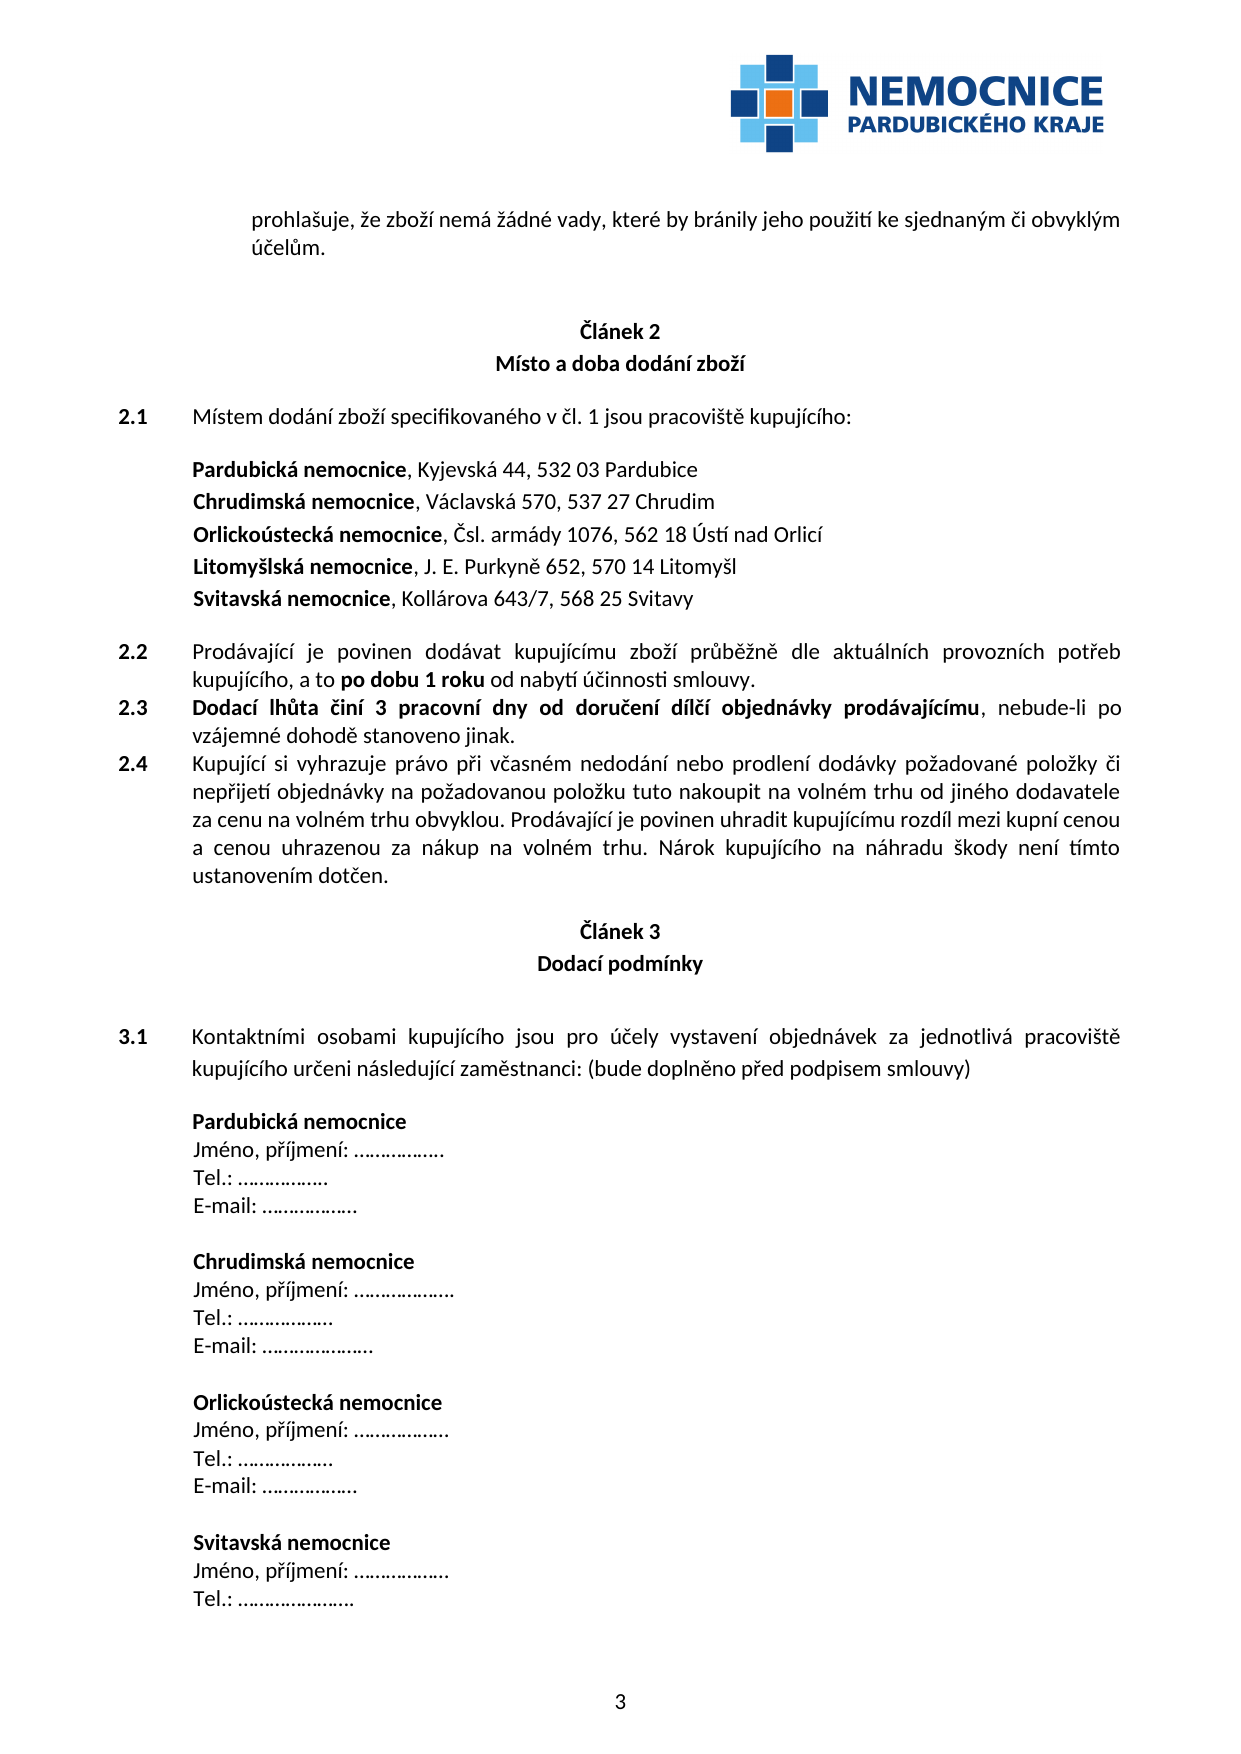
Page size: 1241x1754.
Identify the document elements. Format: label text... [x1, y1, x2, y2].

text Tel.: …………………. [118, 1584, 1122, 1612]
text Tel.: ……………… [118, 1444, 1122, 1472]
text Článek 2 [118, 317, 1122, 345]
text 2.1 Místem dodání zboží specifikovaného v čl. 1 jsou pracoviště kupujícího: [118, 402, 1122, 430]
text Pardubická nemocnice [118, 1107, 1122, 1135]
list Svitavská nemocnice, Kollárova 643/7, 568 25 Svitavy [193, 584, 1122, 612]
text 3.1 Kontaktními osobami kupujícího jsou pro účely vystavení objednávek za jednotlivá pracoviště kupujícího určeni následující zaměstnanci: (bude doplněno před podpisem smlouvy) [118, 1022, 1122, 1082]
text Pardubická nemocnice, Kyjevská 44, 532 03 Pardubice [192, 455, 1122, 483]
text Jméno, příjmení: ……………… [118, 1416, 1122, 1444]
text Orlickoústecká nemocnice [118, 1388, 1122, 1416]
picture [729, 53, 1104, 154]
list Chrudimská nemocnice, Václavská 570, 537 27 Chrudim [193, 487, 1122, 516]
text E-mail: ……………… [118, 1191, 1122, 1219]
text Jméno, příjmení: …………….. [118, 1135, 1122, 1163]
text Jméno, příjmení: ………………. [118, 1276, 1122, 1303]
text Chrudimská nemocnice [118, 1247, 1122, 1276]
list Litomyšlská nemocnice, J. E. Purkyně 652, 570 14 Litomyšl [193, 552, 1122, 580]
text Dodací podmínky [118, 949, 1122, 977]
text Jméno, příjmení: ……………… [118, 1556, 1122, 1584]
text Místo a doba dodání zboží [118, 349, 1122, 377]
text 2.4 Kupující si vyhrazuje právo při včasném nedodání nebo prodlení dodávky požadované položky či nepřijetí objednávky na požadovanou položku tuto nakoupit na volném trhu od jiného dodavatele za cenu na volném trhu obvyklou. Prodávající je povinen uhradit kupujícímu rozdíl mezi kupní cenou a cenou uhrazenou za nákup na volném trhu. Nárok kupujícího na náhradu škody není tímto ustanovením dotčen. [118, 749, 1122, 889]
text 2.2 Prodávající je povinen dodávat kupujícímu zboží průběžně dle aktuálních provozních potřeb kupujícího, a to po dobu 1 roku od nabytí účinnosti smlouvy. [118, 637, 1122, 693]
text E-mail: ……………… [118, 1472, 1122, 1500]
list Orlickoústecká nemocnice, Čsl. armády 1076, 562 18 Ústí nad Orlicí [193, 520, 1122, 548]
text Tel.: ……………… [118, 1303, 1122, 1332]
text 2.3 Dodací lhůta činí 3 pracovní dny od doručení dílčí objednávky prodávajícímu, nebude-li po vzájemné dohodě stanoveno jinak. [118, 693, 1122, 749]
text Tel.: …………….. [118, 1163, 1122, 1191]
text E-mail: ………………… [118, 1332, 1122, 1359]
text Článek 3 [118, 917, 1122, 945]
text Svitavská nemocnice [118, 1528, 1122, 1556]
